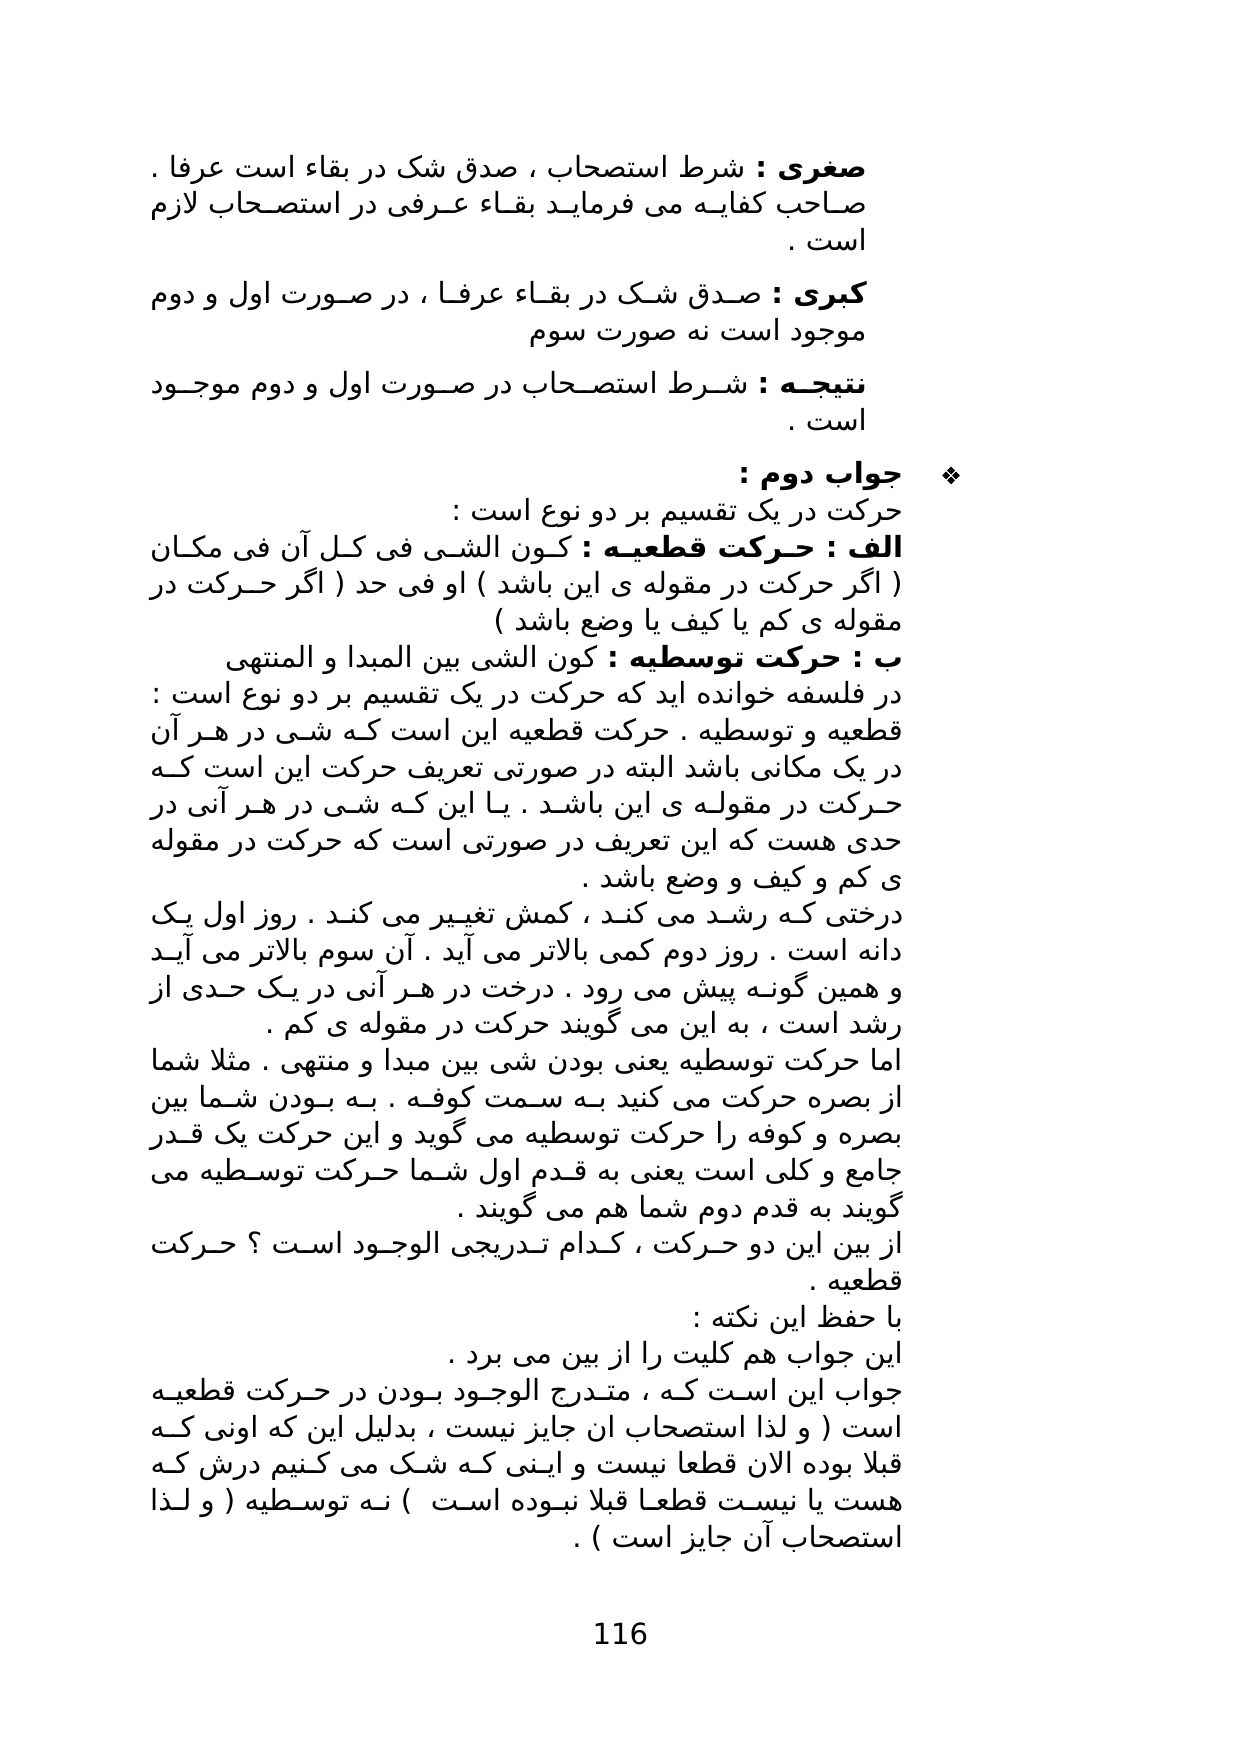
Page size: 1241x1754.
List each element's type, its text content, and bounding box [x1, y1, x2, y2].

list درختی که رشد می کند ، کمش تغییر می کند . روز اول یک دانه است . روز دوم کمی بالاتر می آید . آن سوم بالاتر می آید و همین گونه پیش می رود . درخت در هر آنی در یک حدی از رشد است ، به این می گویند حرکت در مقوله ی کم . [150, 1370, 903, 1514]
text صغری : شرط استصحاب ، صدق شک در بقاء است عرفا . صاحب کفایه می فرماید بقاء عرفی در استصحاب لازم است . [150, 623, 867, 731]
text نتیجه : شرط استصحاب در صورت اول و دوم موجود است . [150, 840, 867, 911]
text کبری : صدق شک در بقاء عرفا ، در صورت اول و دوم موجود است نه صورت سوم [150, 750, 867, 821]
list جواب دوم : [150, 930, 941, 964]
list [150, 150, 829, 331]
list در فلسفه خوانده اید که حرکت در یک تقسیم بر دو نوع است : قطعیه و توسطیه . حرکت قطعیه این است که شی در هر آن در یک مکانی باشد البته در صورتی تعریف حرکت این است که حرکت در مقوله ی این باشد . یا این که شی در هر آنی در حدی هست که این تعریف در صورتی است که حرکت در مقوله ی کم و کیف و وضع باشد . [150, 1150, 903, 1367]
list گاهی عدم قلیل بینشان فاصله شده است مثل عدم قلیل بین اجزای یک تکلم که در این صورت بقاء صادق است عرفا . [150, 333, 867, 441]
list حرکت در یک تقسیم بر دو نوع است : [150, 967, 903, 1001]
list گاهی عدم کثیر بینشان فاصله شده است مثل عدم کثیر بین اجزای یک تکلم که در این صورت بقاء صادق نیست اصلا . [150, 443, 867, 551]
list ب : حرکت توسطیه : کون الشی بین المبدا و المنتهی [150, 1113, 903, 1147]
list الف : حرکت قطعیه : کون الشی فی کل آن فی مکان ( اگر حرکت در مقوله ی این باشد ) او فی حد ( اگر حرکت در مقوله ی کم یا کیف یا وضع باشد ) [150, 1003, 903, 1111]
text با حفظ این نکته : [150, 570, 867, 604]
